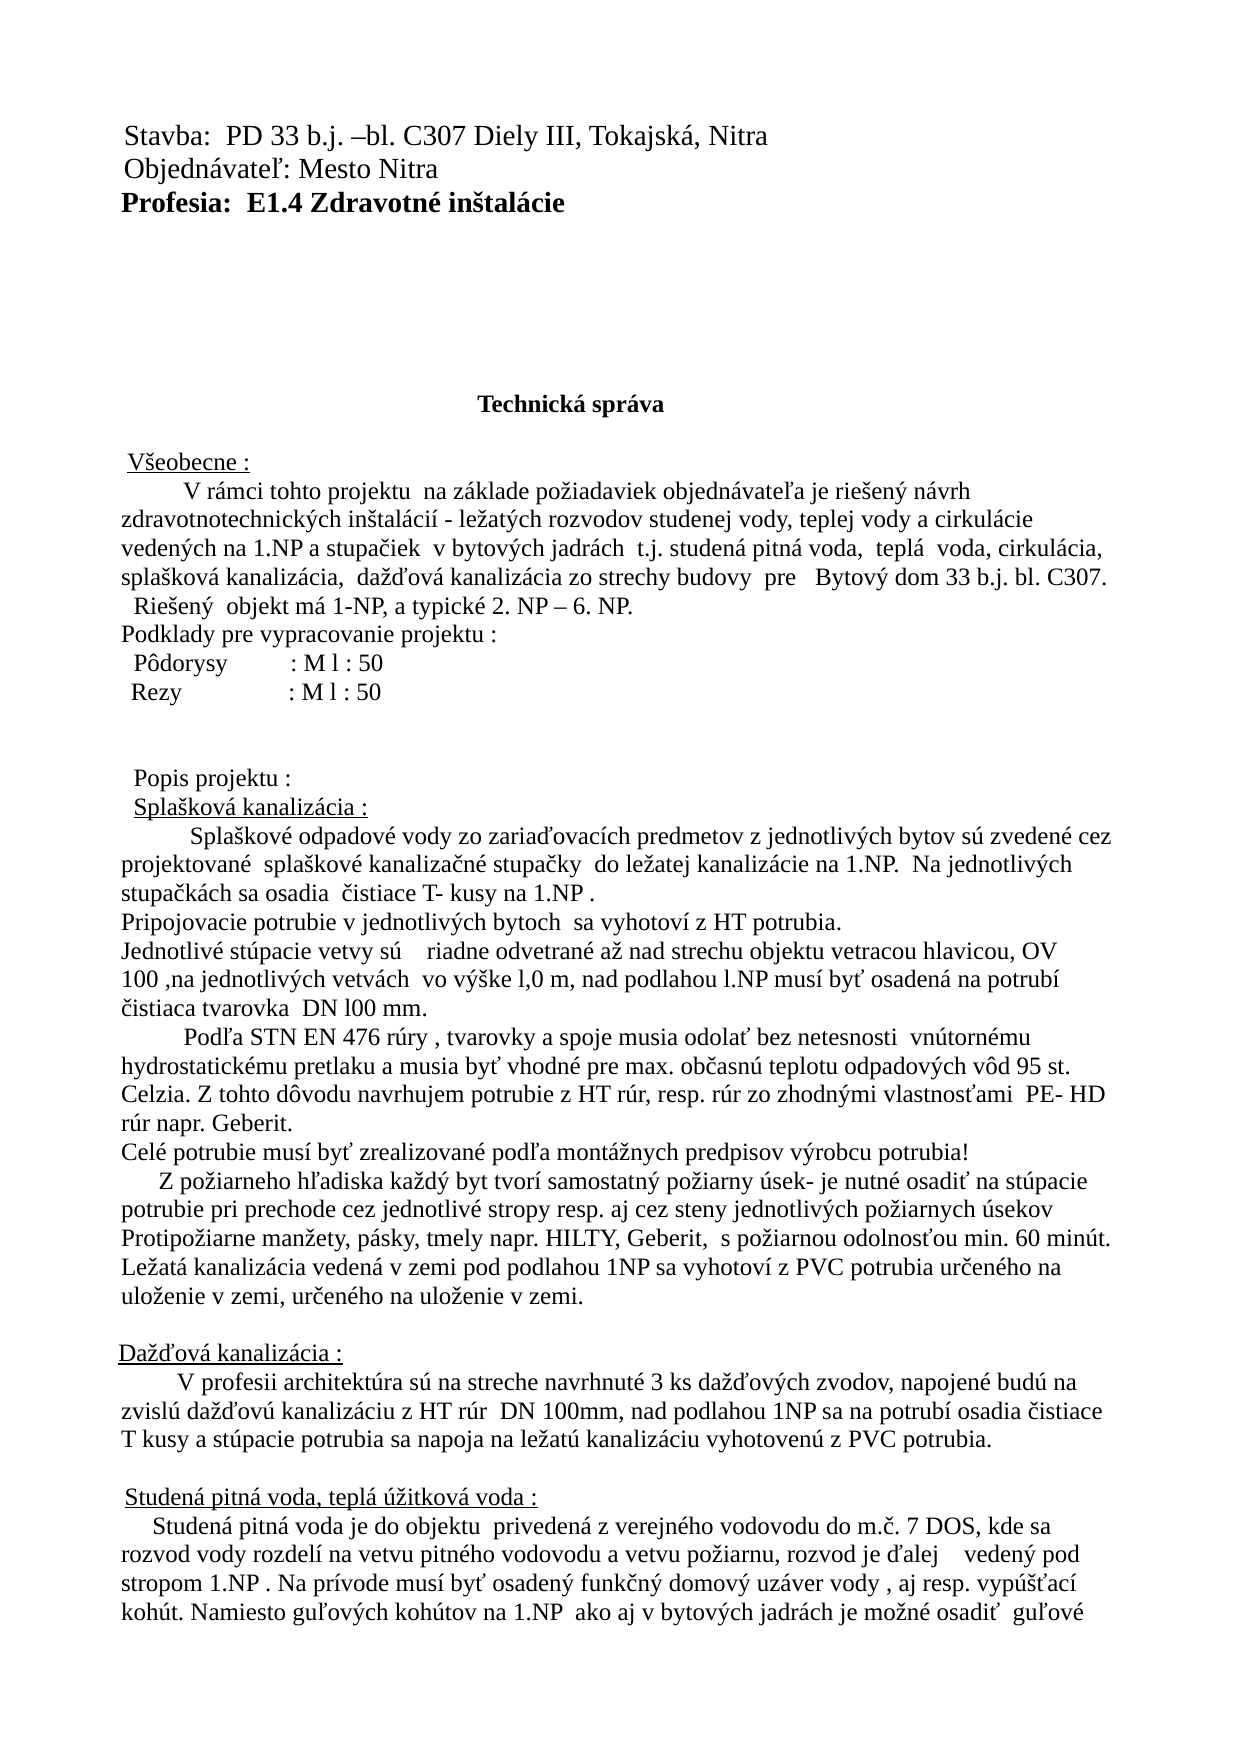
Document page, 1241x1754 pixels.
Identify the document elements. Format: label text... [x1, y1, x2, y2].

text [121, 1511, 1118, 1626]
text Dažďová kanalizácia : [118, 1338, 1118, 1367]
subtitle Rezy : M l : 50 [118, 677, 1118, 706]
text Riešený objekt má 1-NP, a typické 2. NP – 6. NP. [121, 591, 1118, 619]
text Stavba: PD 33 b.j. –bl. C307 Diely III, Tokajská, Nitra [123, 118, 1118, 152]
text Podľa STN EN 476 rúry , tvarovky a spoje musia odolať bez netesnosti vnútornému hydrostatickému pretlaku a musia byť vhodné pre max. občasnú teplotu odpadových vôd 95 st. Celzia. Z tohto dôvodu navrhujem potrubie z HT rúr, resp. rúr zo zhodnými vlastnosťami PE- HD rúr napr. Geberit. [121, 1022, 1118, 1137]
text Splašková kanalizácia : [121, 792, 1118, 821]
text Všeobecne : [121, 447, 1118, 476]
text Splaškové odpadové vody zo zariaďovacích predmetov z jednotlivých bytov sú zvedené cez projektované splaškové kanalizačné stupačky do ležatej kanalizácie na 1.NP. Na jednotlivých stupačkách sa osadia čistiace T- kusy na 1.NP . [121, 821, 1118, 907]
text Ležatá kanalizácia vedená v zemi pod podlahou 1NP sa vyhotoví z PVC potrubia určeného na uloženie v zemi, určeného na uloženie v zemi. [121, 1252, 1118, 1309]
text Popis projektu : [121, 763, 1118, 792]
text Objednávateľ: Mesto Nitra [123, 152, 1118, 185]
text Jednotlivé stúpacie vetvy sú riadne odvetrané až nad strechu objektu vetracou hlavicou, OV 100 ,na jednotlivých vetvách vo výške l,0 m, nad podlahou l.NP musí byť osadená na potrubí čistiaca tvarovka DN l00 mm. [121, 936, 1118, 1022]
text V profesii architektúra sú na streche navrhnuté 3 ks dažďových zvodov, napojené budú na zvislú dažďovú kanalizáciu z HT rúr DN 100mm, nad podlahou 1NP sa na potrubí osadia čistiace T kusy a stúpacie potrubia sa napoja na ležatú kanalizáciu vyhotovenú z PVC potrubia. [121, 1367, 1118, 1453]
text Z požiarneho hľadiska každý byt tvorí samostatný požiarny úsek- je nutné osadiť na stúpacie potrubie pri prechode cez jednotlivé stropy resp. aj cez steny jednotlivých požiarnych úsekov Protipožiarne manžety, pásky, tmely napr. HILTY, Geberit, s požiarnou odolnosťou min. 60 minút. [121, 1166, 1118, 1252]
text Technická správa [121, 389, 1118, 418]
text V rámci tohto projektu na základe požiadaviek objednávateľa je riešený návrh zdravotnotechnických inštalácií - ležatých rozvodov studenej vody, teplej vody a cirkulácie vedených na 1.NP a stupačiek v bytových jadrách t.j. studená pitná voda, teplá voda, cirkulácia, splašková kanalizácia, dažďová kanalizácia zo strechy budovy pre Bytový dom 33 b.j. bl. C307. [121, 476, 1118, 591]
text Pôdorysy : M l : 50 [121, 648, 1118, 677]
text Podklady pre vypracovanie projektu : [121, 619, 1118, 648]
text Celé potrubie musí byť zrealizované podľa montážnych predpisov výrobcu potrubia! [121, 1137, 1118, 1166]
text Pripojovacie potrubie v jednotlivých bytoch sa vyhotoví z HT potrubia. [121, 907, 1118, 936]
text Studená pitná voda, teplá úžitková voda : [118, 1482, 1118, 1511]
text Profesia: E1.4 Zdravotné inštalácie [121, 185, 1118, 219]
